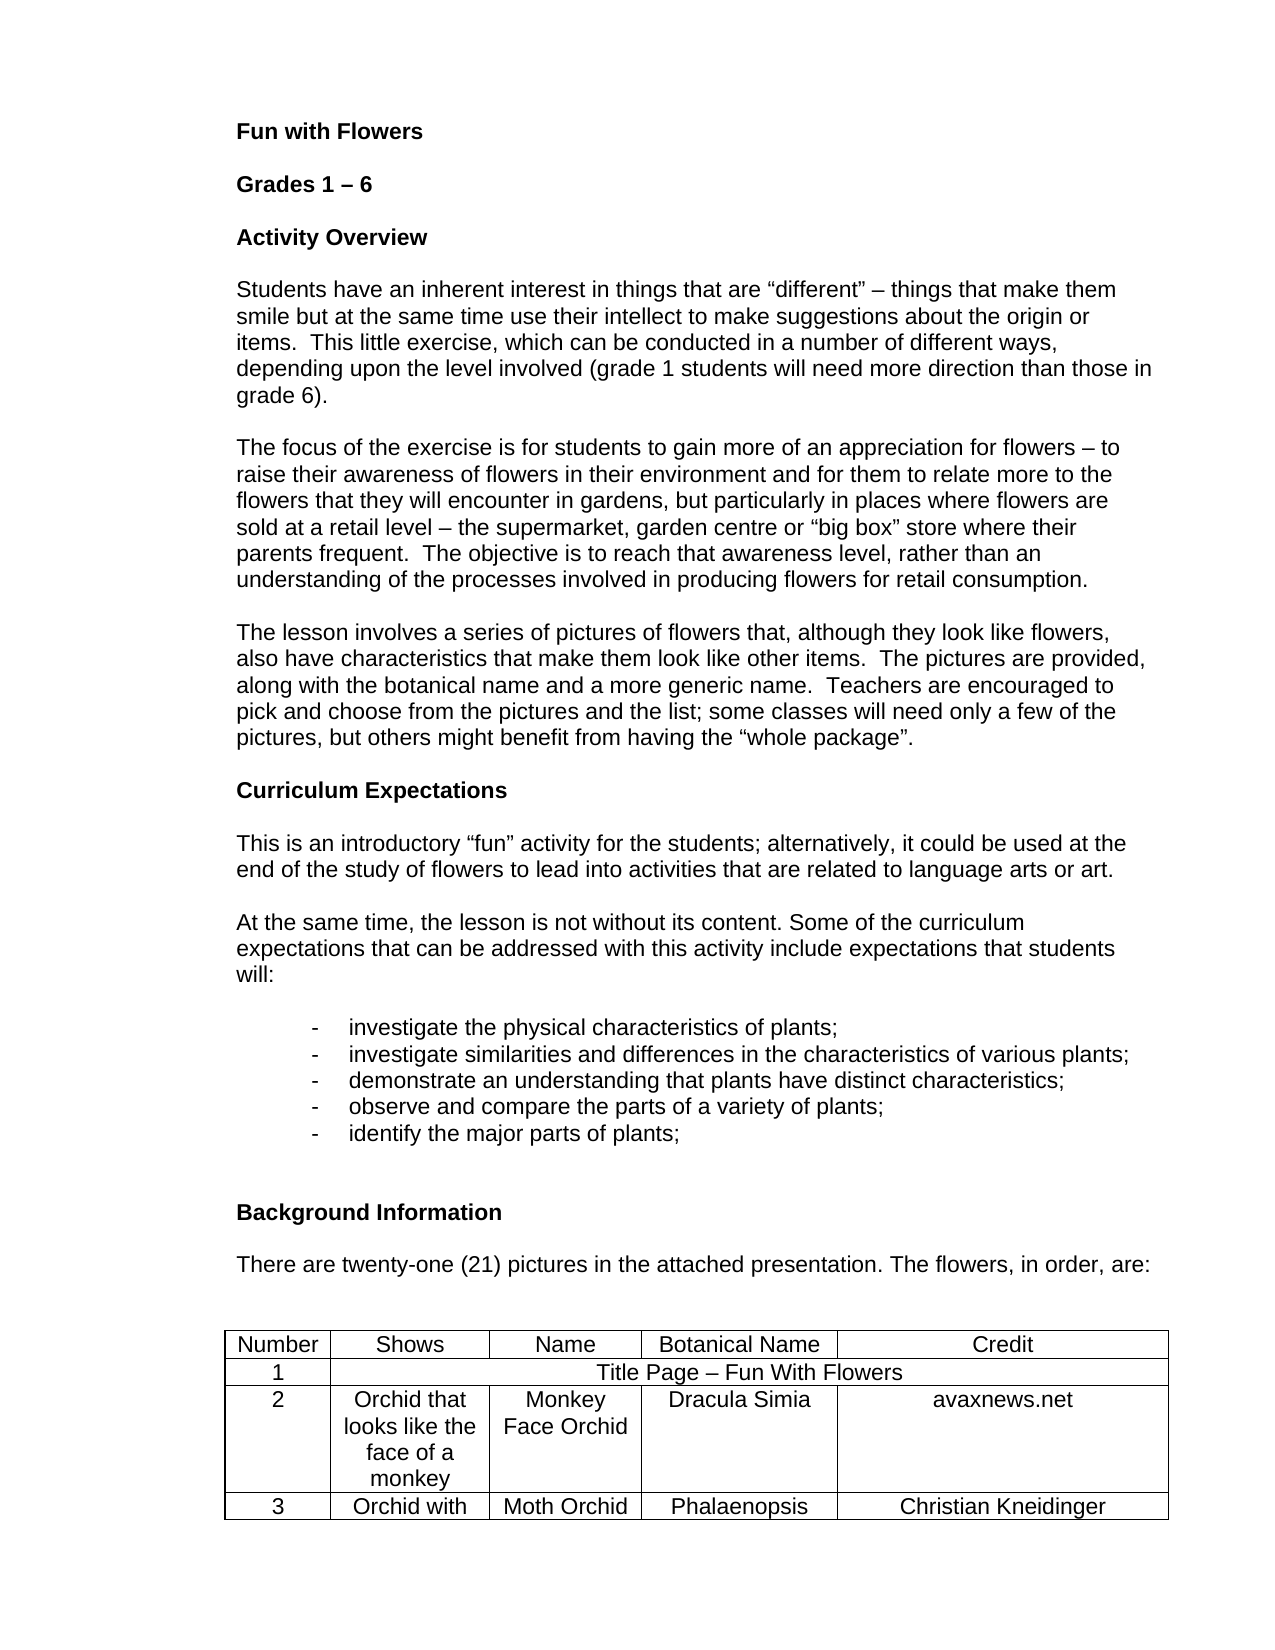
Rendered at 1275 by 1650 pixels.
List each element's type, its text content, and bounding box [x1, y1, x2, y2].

text Curriculum Expectations [236, 777, 1157, 803]
table_cell Orchid that looks like the face of a monkey [331, 1386, 489, 1492]
list demonstrate an understanding that plants have distinct characteristics; [311, 1067, 1157, 1093]
text Grades 1 – 6 [236, 171, 1157, 197]
table_cell 1 [226, 1359, 330, 1385]
text Fun with Flowers [236, 118, 1157, 144]
table_cell Monkey Face Orchid [490, 1386, 641, 1492]
text Background Information [236, 1199, 1157, 1225]
text There are twenty-one (21) pictures in the attached presentation. The flowers, in order, are: [236, 1251, 1157, 1278]
table_header Shows [331, 1331, 489, 1358]
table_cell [838, 1493, 1168, 1519]
text This is an introductory “fun” activity for the students; alternatively, it could be used at the end of the study of flowers to lead into activities that are related to language arts or art. [236, 830, 1157, 882]
list identify the major parts of plants; [311, 1119, 1157, 1146]
table_cell Phalaenopsis [642, 1493, 837, 1519]
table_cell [331, 1493, 489, 1519]
table_cell Dracula Simia [642, 1386, 837, 1492]
text At the same time, the lesson is not without its content. Some of the curriculum expectations that can be addressed with this activity include expectations that students will: [236, 909, 1157, 988]
list investigate similarities and differences in the characteristics of various plants; [311, 1041, 1157, 1067]
table_cell Moth Orchid [490, 1493, 641, 1519]
table_cell avaxnews.net [838, 1386, 1168, 1492]
table_cell 3 [226, 1493, 330, 1519]
table_header Name [490, 1331, 641, 1358]
table_header Number [226, 1331, 330, 1358]
list investigate the physical characteristics of plants; [311, 1014, 1157, 1041]
table_cell Title Page – Fun With Flowers [331, 1359, 1168, 1385]
text Students have an inherent interest in things that are “different” – things that make them smile but at the same time use their intellect to make suggestions about the origin or items. This little exercise, which can be conducted in a number of different ways, depending upon the level involved (grade 1 students will need more direction than those in grade 6). [236, 276, 1157, 408]
text The focus of the exercise is for students to gain more of an appreciation for flowers – to raise their awareness of flowers in their environment and for them to relate more to the flowers that they will encounter in gardens, but particularly in places where flowers are sold at a retail level – the supermarket, garden centre or “big box” store where their parents frequent. The objective is to reach that awareness level, rather than an understanding of the processes involved in producing flowers for retail consumption. [236, 434, 1157, 592]
table_header Credit [838, 1331, 1168, 1358]
text The lesson involves a series of pictures of flowers that, although they look like flowers, also have characteristics that make them look like other items. The pictures are provided, along with the botanical name and a more generic name. Teachers are encouraged to pick and choose from the pictures and the list; some classes will need only a few of the pictures, but others might benefit from having the “whole package”. [236, 619, 1157, 751]
list observe and compare the parts of a variety of plants; [311, 1093, 1157, 1119]
text Activity Overview [236, 223, 1157, 250]
table_cell 2 [226, 1386, 330, 1492]
table_header Botanical Name [642, 1331, 837, 1358]
